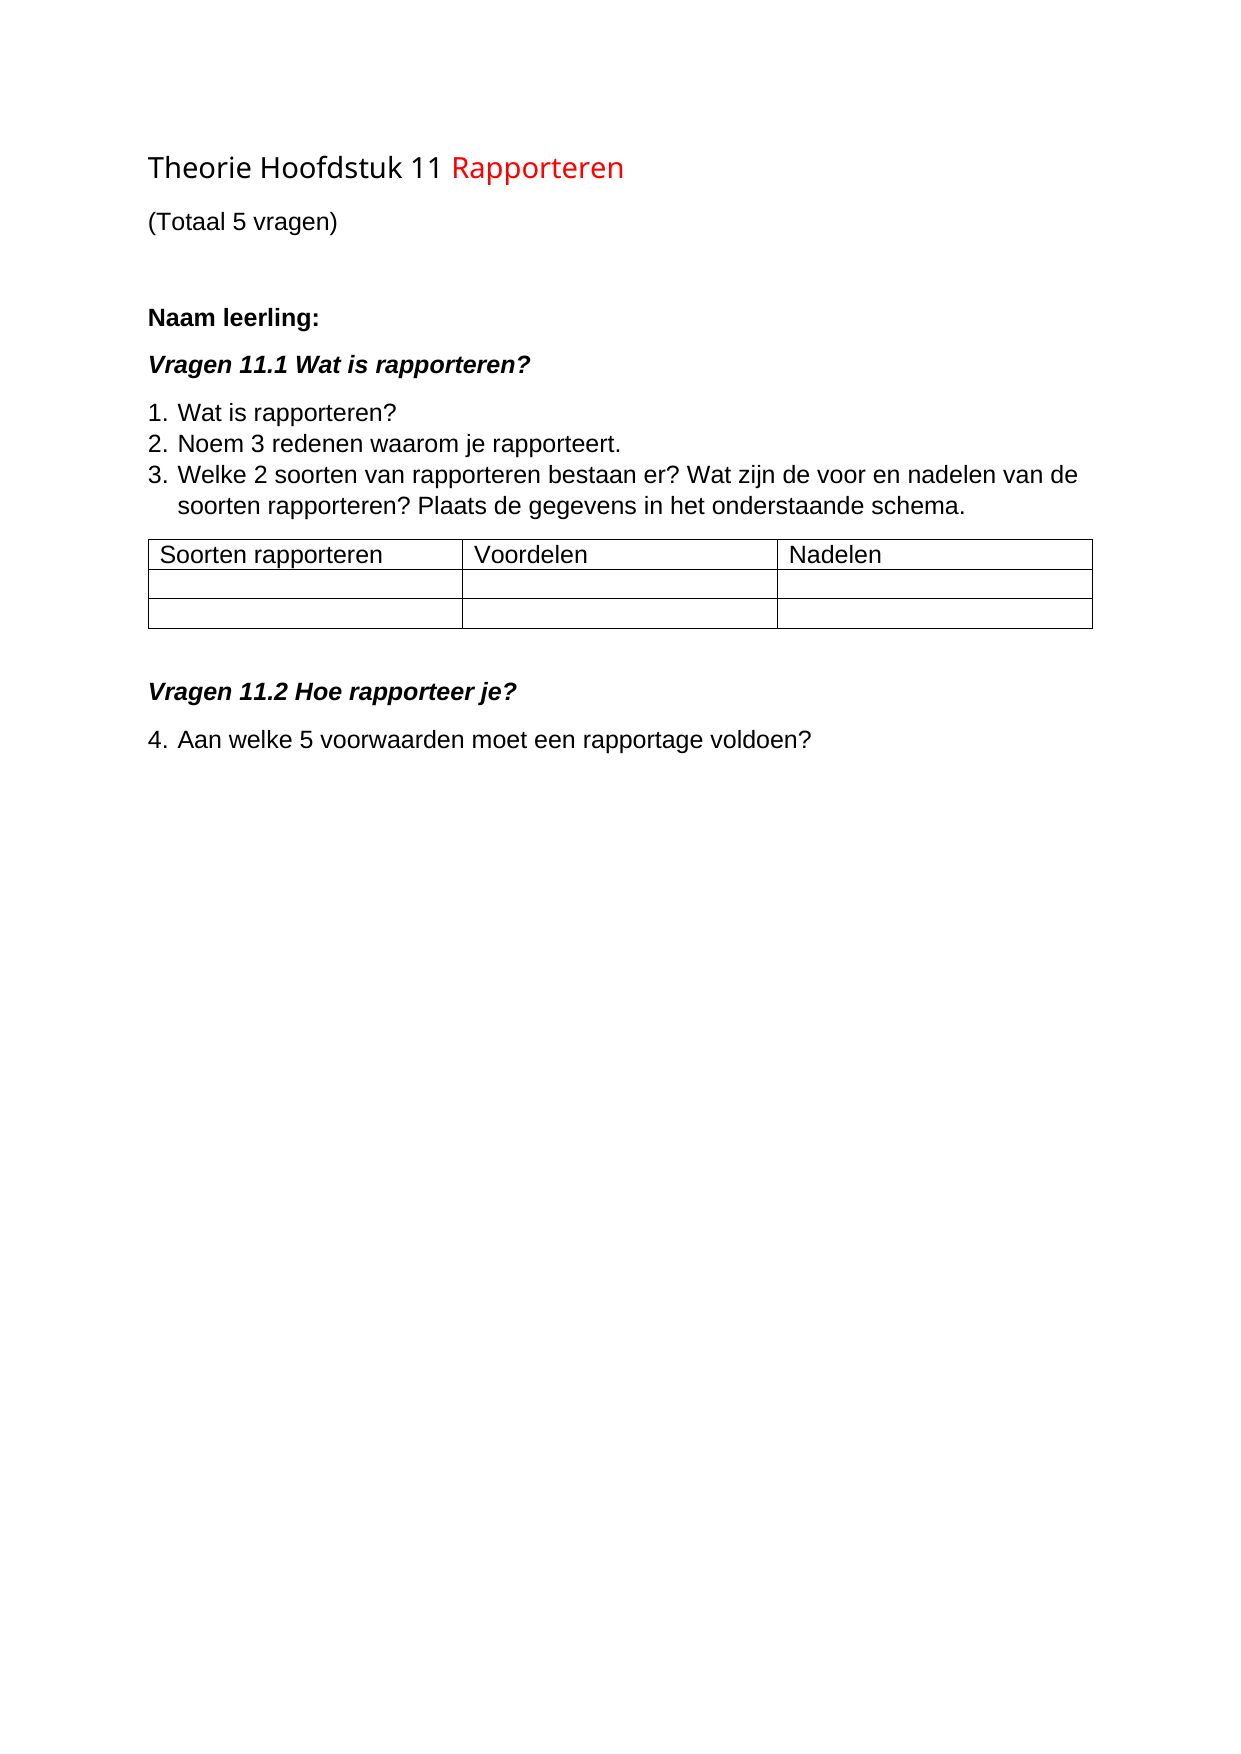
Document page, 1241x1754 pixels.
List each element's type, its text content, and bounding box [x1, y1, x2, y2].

table_cell [463, 570, 777, 598]
list Wat is rapporteren? [148, 398, 1093, 427]
list Aan welke 5 voorwaarden moet een rapportage voldoen? [148, 724, 1093, 753]
table_header Voordelen [463, 540, 777, 568]
text Naam leerling: [148, 302, 1093, 331]
table_cell [778, 570, 1092, 598]
text Theorie Hoofdstuk 11 Rapporteren [148, 148, 1093, 187]
table_cell [149, 570, 462, 598]
list Welke 2 soorten van rapporteren bestaan er? Wat zijn de voor en nadelen van de soorten rapporteren? Plaats de gegevens in het onderstaande schema. [148, 460, 1093, 520]
text Vragen 11.1 Wat is rapporteren? [148, 350, 1093, 379]
text (Totaal 5 vragen) [148, 207, 1093, 236]
table_cell [778, 599, 1092, 628]
table_header Soorten rapporteren [149, 540, 462, 568]
table_header Nadelen [778, 540, 1092, 568]
text Vragen 11.2 Hoe rapporteer je? [148, 677, 1093, 706]
table_cell [149, 599, 462, 628]
table_cell [463, 599, 777, 628]
list Noem 3 redenen waarom je rapporteert. [148, 429, 1093, 458]
